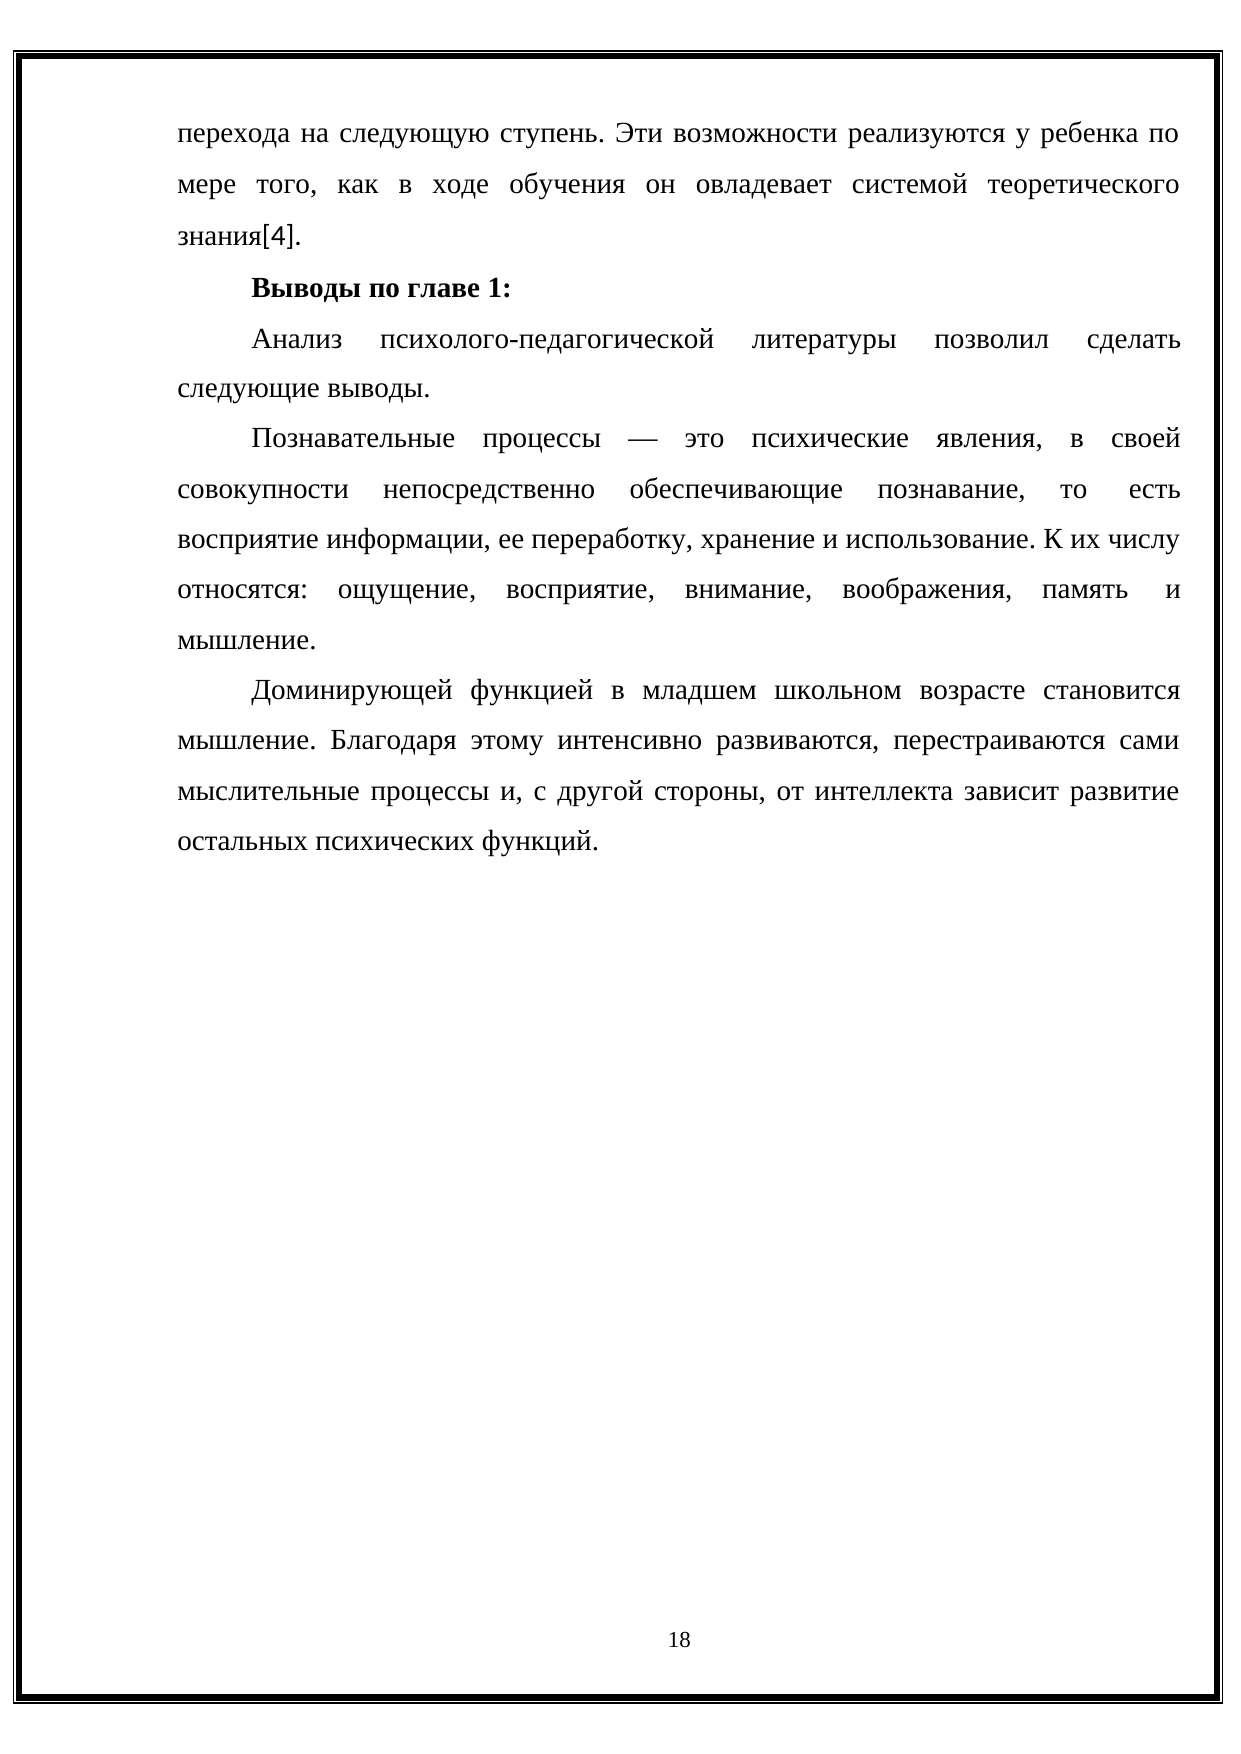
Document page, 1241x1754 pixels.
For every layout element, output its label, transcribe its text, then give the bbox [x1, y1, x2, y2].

text перехода на следующую ступень. Эти возможности реализуются у ребенка по мере того, как в ходе обучения он овладевает системой теоретического знания[4]. [177, 115, 1180, 253]
text Доминирующей функцией в младшем школьном возрасте становится мышление. Благодаря этому интенсивно развиваются, перестраиваются сами мыслительные процессы и, с другой стороны, от интеллекта зависит развитие остальных психических функций. [177, 672, 1180, 857]
subtitle Выводы по главе 1: [251, 271, 1214, 304]
text Познавательные процессы — это психические явления, в своей совокупности непосредственно обеспечивающие познавание, то есть восприятие информации, ее переработку, хранение и использование. К их числу относятся: ощущение, восприятие, внимание, воображения, память и мышление. [177, 421, 1181, 655]
text Анализ психолого-педагогической литературы позволил сделать следующие выводы. [177, 321, 1181, 404]
